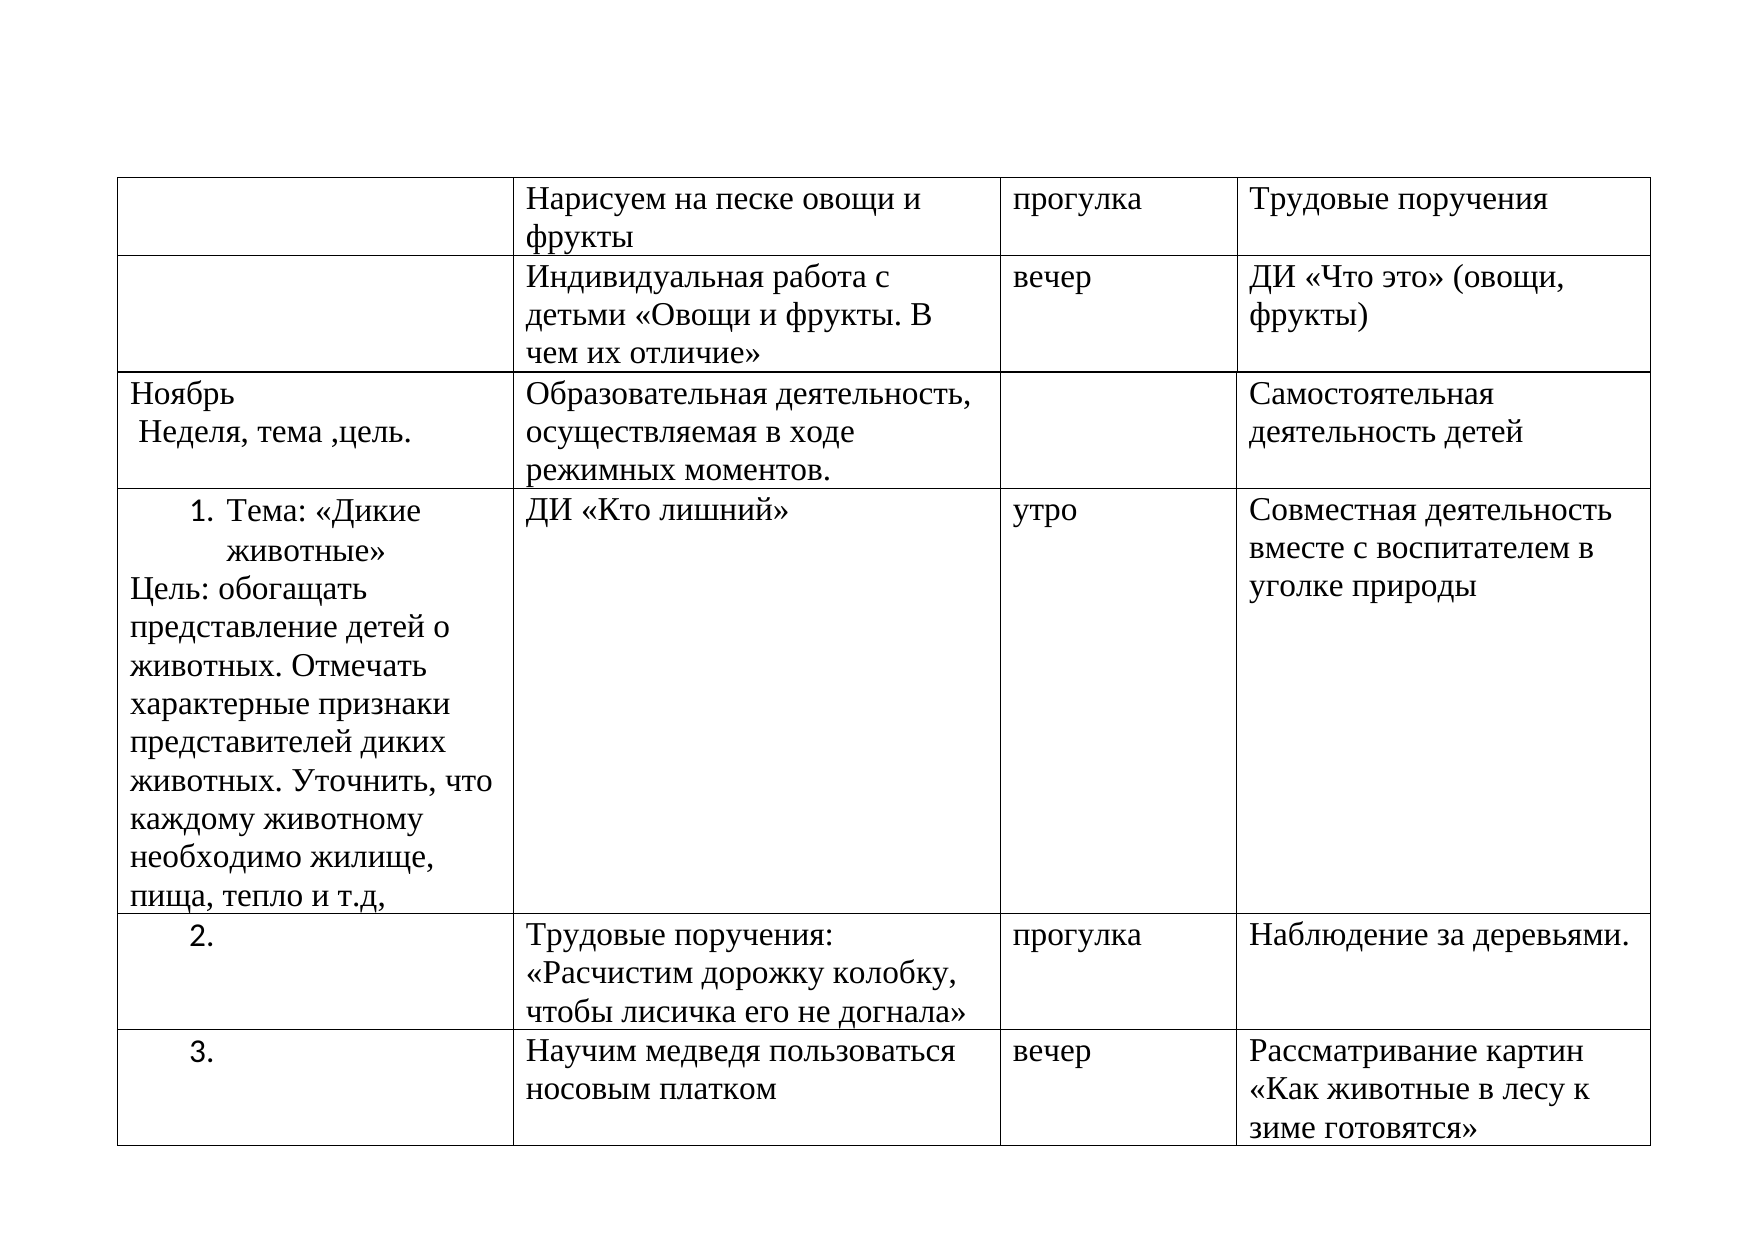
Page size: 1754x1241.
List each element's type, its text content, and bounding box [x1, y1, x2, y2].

table_cell ДИ «Что это» (овощи, фрукты) [1238, 256, 1650, 371]
table_cell вечер [1001, 256, 1237, 371]
table_header Ноябрь Неделя, тема ,цель. [118, 373, 513, 488]
table_cell Совместная деятельность вместе с воспитателем в уголке природы [1237, 489, 1650, 913]
table_cell [118, 178, 513, 255]
table_cell Научим медведя пользоваться носовым платком [514, 1030, 1000, 1145]
table_cell [118, 914, 513, 1029]
table_cell прогулка [1001, 914, 1236, 1029]
table_header Самостоятельная деятельность детей [1237, 373, 1650, 488]
table_cell ДИ «Кто лишний» [514, 489, 1000, 913]
table_cell Индивидуальная работа с детьми «Овощи и фрукты. В чем их отличие» [514, 256, 1000, 371]
table_cell Рассматривание картин «Как животные в лесу к зиме готовятся» [1237, 1030, 1650, 1145]
table_cell Нарисуем на песке овощи и фрукты [514, 178, 1000, 255]
table_cell утро [1001, 489, 1236, 913]
table_cell [118, 256, 513, 371]
table_header Образовательная деятельность, осуществляемая в ходе режимных моментов. [514, 373, 1000, 488]
table_cell прогулка [1001, 178, 1237, 255]
table_cell Трудовые поручения: «Расчистим дорожку колобку, чтобы лисичка его не догнала» [514, 914, 1000, 1029]
table_header [1001, 373, 1236, 488]
table_cell Трудовые поручения [1238, 178, 1650, 255]
table_cell вечер [1001, 1030, 1236, 1145]
table_cell [118, 1030, 513, 1145]
table_cell Тема: «Дикие животные» Цель: обогащать представление детей о животных. Отмечать характерные признаки представителей диких животных. Уточнить, что каждому животному необходимо жилище, пища, тепло и т.д, [118, 489, 513, 913]
table_cell Наблюдение за деревьями. [1237, 914, 1650, 1029]
